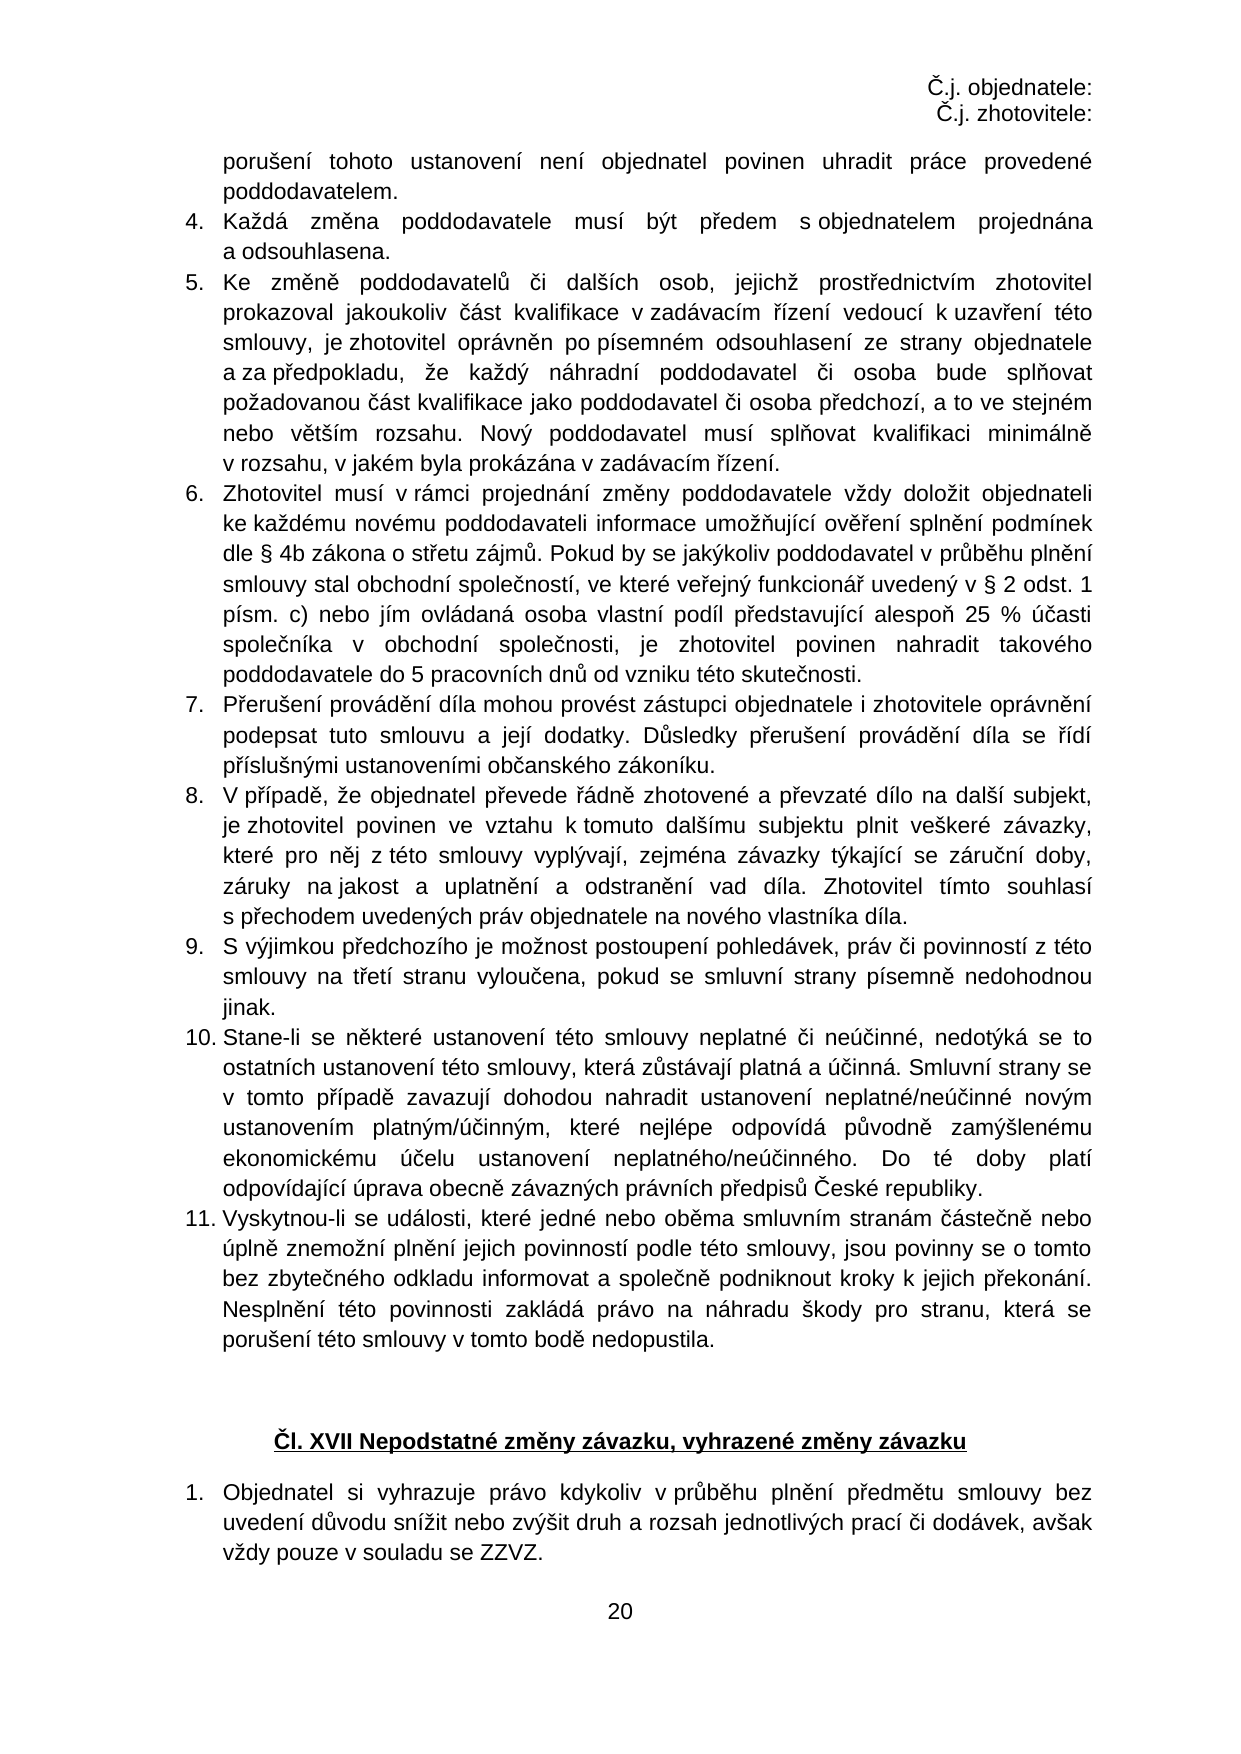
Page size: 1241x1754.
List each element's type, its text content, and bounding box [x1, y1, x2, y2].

list Stane-li se některé ustanovení této smlouvy neplatné či neúčinné, nedotýká se to ostatních ustanovení této smlouvy, která zůstávají platná a účinná. Smluvní strany se v tomto případě zavazují dohodou nahradit ustanovení neplatné/neúčinné novým ustanovením platným/účinným, které nejlépe odpovídá původně zamýšlenému ekonomickému účelu ustanovení neplatného/neúčinného. Do té doby platí odpovídající úprava obecně závazných právních předpisů České republiky. [185, 1024, 1093, 1201]
list Vyskytnou-li se události, které jedné nebo oběma smluvním stranám částečně nebo úplně znemožní plnění jejich povinností podle této smlouvy, jsou povinny se o tomto bez zbytečného odkladu informovat a společně podniknout kroky k jejich překonání. Nesplnění této povinnosti zakládá právo na náhradu škody pro stranu, která se porušení této smlouvy v tomto bodě nedopustila. [185, 1205, 1093, 1352]
list V případě, že objednatel převede řádně zhotovené a převzaté dílo na další subjekt, je zhotovitel povinen ve vztahu k tomuto dalšímu subjektu plnit veškeré závazky, které pro něj z této smlouvy vyplývají, zejména závazky týkající se záruční doby, záruky na jakost a uplatnění a odstranění vad díla. Zhotovitel tímto souhlasí s přechodem uvedených práv objednatele na nového vlastníka díla. [185, 782, 1093, 929]
list Ke změně poddodavatelů či dalších osob, jejichž prostřednictvím zhotovitel prokazoval jakoukoliv část kvalifikace v zadávacím řízení vedoucí k uzavření této smlouvy, je zhotovitel oprávněn po písemném odsouhlasení ze strany objednatele a za předpokladu, že každý náhradní poddodavatel či osoba bude splňovat požadovanou část kvalifikace jako poddodavatel či osoba předchozí, a to ve stejném nebo větším rozsahu. Nový poddodavatel musí splňovat kvalifikaci minimálně v rozsahu, v jakém byla prokázána v zadávacím řízení. [185, 268, 1093, 476]
text Čl. XVII Nepodstatné změny závazku, vyhrazené změny závazku [148, 1428, 1093, 1454]
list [185, 148, 1093, 204]
list S výjimkou předchozího je možnost postoupení pohledávek, práv či povinností z této smlouvy na třetí stranu vyloučena, pokud se smluvní strany písemně nedohodnou jinak. [185, 933, 1093, 1020]
list Přerušení provádění díla mohou provést zástupci objednatele i zhotovitele oprávnění podepsat tuto smlouvu a její dodatky. Důsledky přerušení provádění díla se řídí příslušnými ustanoveními občanského zákoníku. [185, 691, 1093, 778]
list Objednatel si vyhrazuje právo kdykoliv v průběhu plnění předmětu smlouvy bez uvedení důvodu snížit nebo zvýšit druh a rozsah jednotlivých prací či dodávek, avšak vždy pouze v souladu se ZZVZ. [185, 1479, 1093, 1566]
list Zhotovitel musí v rámci projednání změny poddodavatele vždy doložit objednateli ke každému novému poddodavateli informace umožňující ověření splnění podmínek dle § 4b zákona o střetu zájmů. Pokud by se jakýkoliv poddodavatel v průběhu plnění smlouvy stal obchodní společností, ve které veřejný funkcionář uvedený v § 2 odst. 1 písm. c) nebo jím ovládaná osoba vlastní podíl představující alespoň 25 % účasti společníka v obchodní společnosti, je zhotovitel povinen nahradit takového poddodavatele do 5 pracovních dnů od vzniku této skutečnosti. [185, 480, 1093, 687]
list Každá změna poddodavatele musí být předem s objednatelem projednána a odsouhlasena. [185, 208, 1093, 264]
